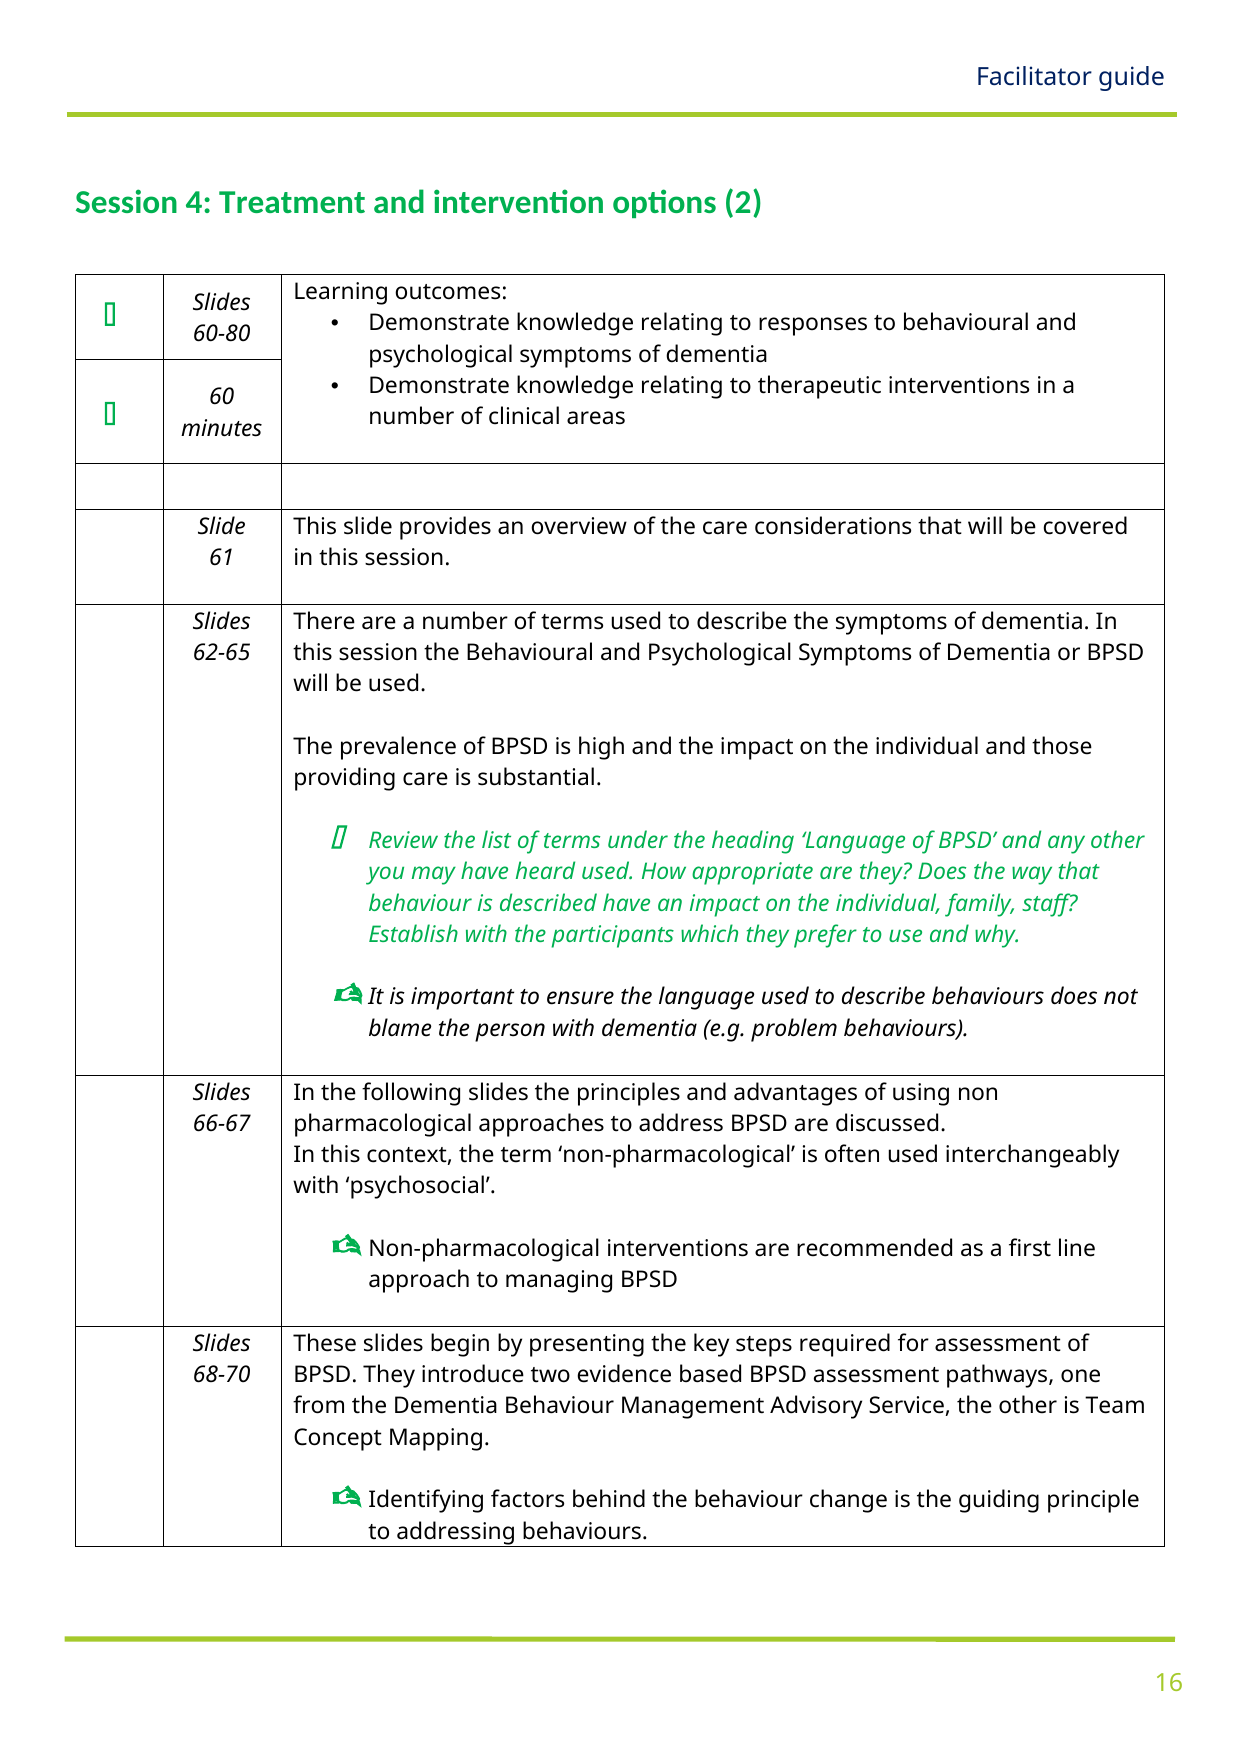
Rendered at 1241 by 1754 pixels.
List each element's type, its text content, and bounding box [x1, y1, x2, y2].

table_cell [76, 1076, 163, 1326]
table_cell Slide 61 [164, 510, 281, 604]
table_cell Slides 66-67 [164, 1076, 281, 1326]
table_cell There are a number of terms used to describe the symptoms of dementia. In this session the Behavioural and Psychological Symptoms of Dementia or BPSD will be used. The prevalence of BPSD is high and the impact on the individual and those providing care is substantial. Review the list of terms under the heading ‘Language of BPSD’ and any other you may have heard used. How appropriate are they? Does the way that behaviour is described have an impact on the individual, family, staff? Establish with the participants which they prefer to use and why. It is important to ensure the language used to describe behaviours does not blame the person with dementia (e.g. problem behaviours). [282, 605, 1164, 1074]
table_header Slides 60-80 [164, 275, 281, 359]
subtitle Session 4: Treatment and intervention options (2) [75, 181, 1165, 222]
table_header Learning outcomes: Demonstrate knowledge relating to responses to behavioural and psychological symptoms of dementia Demonstrate knowledge relating to therapeutic interventions in a number of clinical areas [282, 275, 1164, 463]
table_cell This slide provides an overview of the care considerations that will be covered in this session. [282, 510, 1164, 604]
table_cell [76, 605, 163, 1074]
table_cell [164, 464, 281, 509]
table_cell Slides 62-65 [164, 605, 281, 1074]
table_cell [76, 510, 163, 604]
table_cell Slides 68-70 [164, 1327, 281, 1546]
table_cell These slides begin by presenting the key steps required for assessment of BPSD. They introduce two evidence based BPSD assessment pathways, one from the Dementia Behaviour Management Advisory Service, the other is Team Concept Mapping. Identifying factors behind the behaviour change is the guiding principle to addressing behaviours. [282, 1327, 1164, 1546]
table_cell [76, 360, 163, 463]
table_header [76, 275, 163, 359]
table_cell 60 minutes [164, 360, 281, 463]
table_cell [76, 464, 163, 509]
table_cell [76, 1327, 163, 1546]
table_cell [282, 464, 1164, 509]
table_cell In the following slides the principles and advantages of using non pharmacological approaches to address BPSD are discussed. In this context, the term ‘non-pharmacological’ is often used interchangeably with ‘psychosocial’. Non-pharmacological interventions are recommended as a first line approach to managing BPSD [282, 1076, 1164, 1326]
